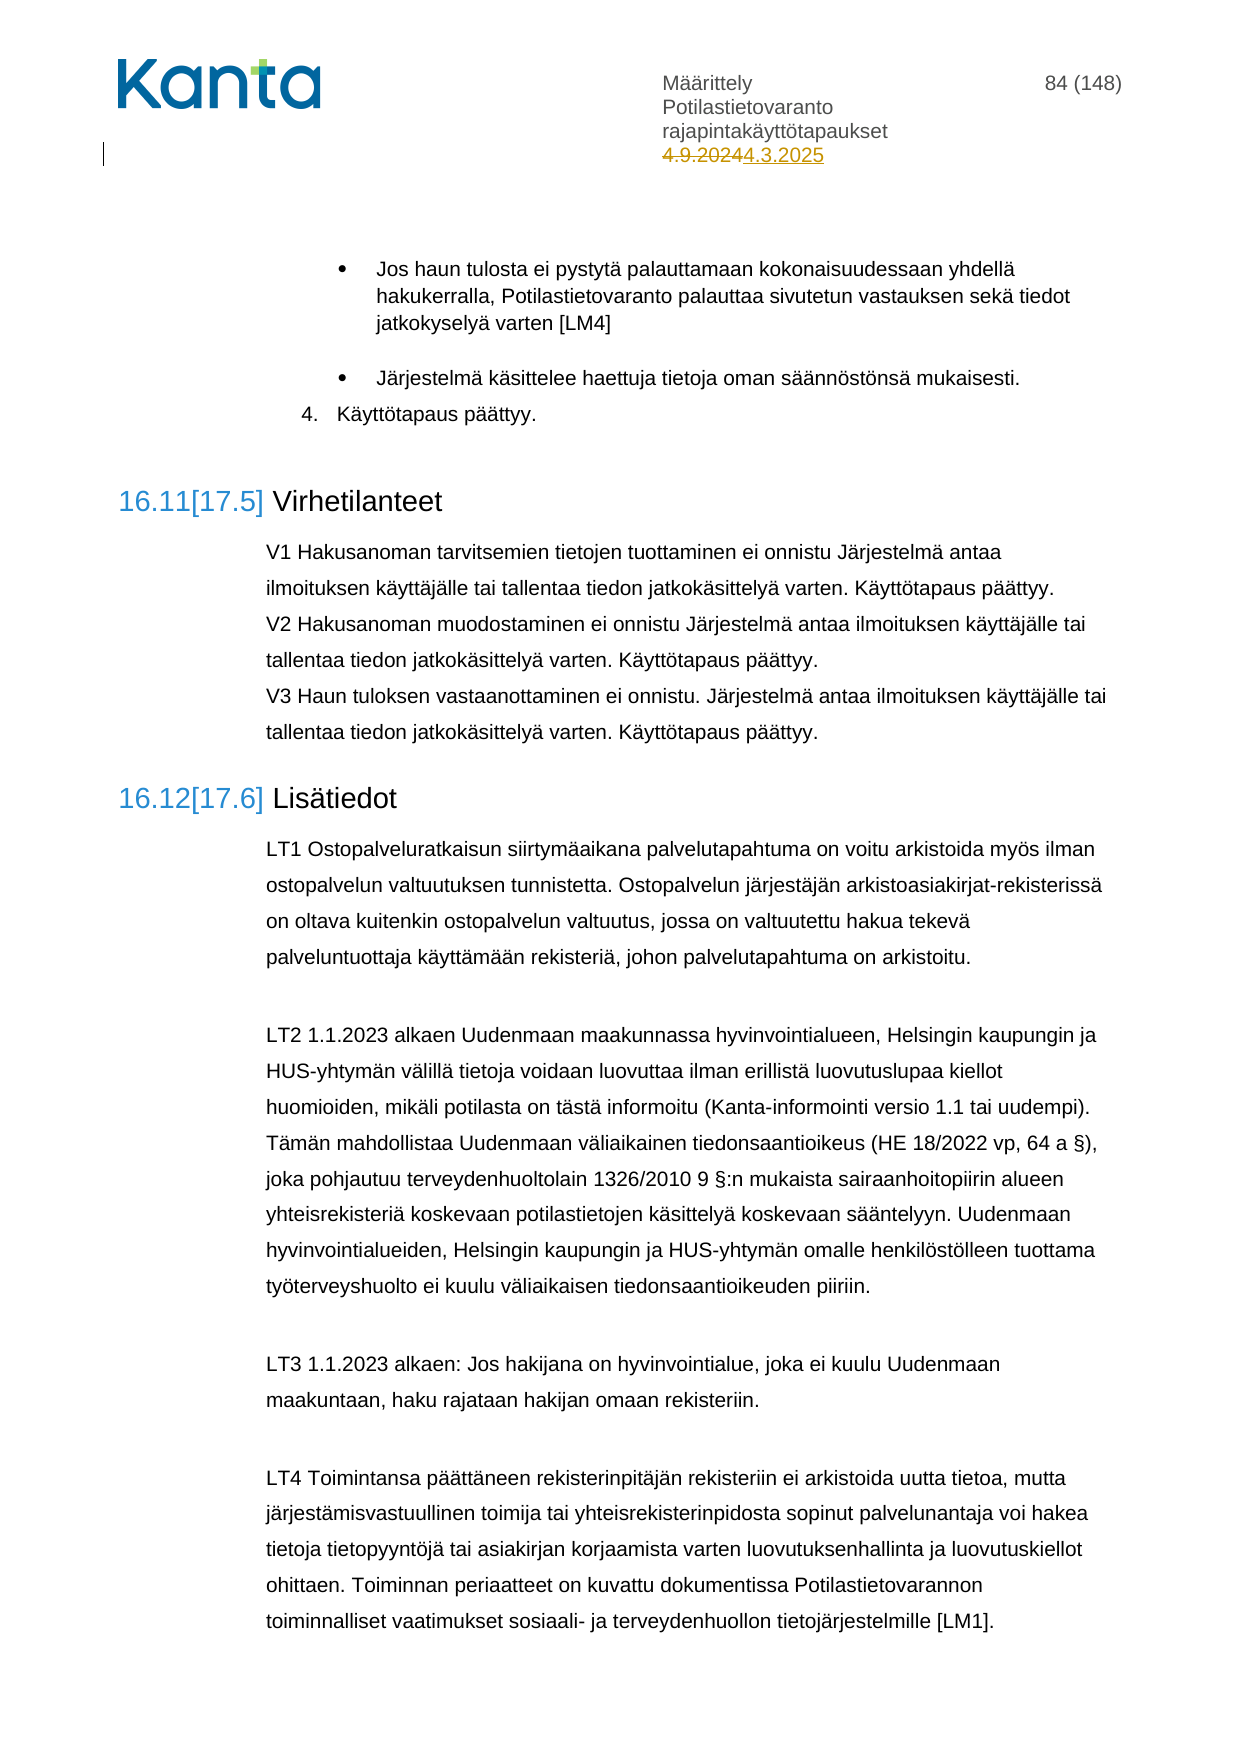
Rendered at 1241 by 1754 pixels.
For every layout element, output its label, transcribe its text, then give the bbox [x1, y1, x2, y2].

list Jos haun tulosta ei pystytä palauttamaan kokonaisuudessaan yhdellä hakukerralla, Potilastietovaranto palauttaa sivutetun vastauksen sekä tiedot jatkokyselyä varten [LM4] [339, 254, 1107, 335]
subtitle Lisätiedot [118, 781, 1107, 814]
list Järjestelmä käsittelee haettuja tietoja oman säännöstönsä mukaisesti. [339, 362, 1107, 389]
subtitle Virhetilanteet [118, 484, 1107, 517]
text LT1 Ostopalveluratkaisun siirtymäaikana palvelutapahtuma on voitu arkistoida myös ilman ostopalvelun valtuutuksen tunnistetta. Ostopalvelun järjestäjän arkistoasiakirjat-rekisterissä on oltava kuitenkin ostopalvelun valtuutus, jossa on valtuutettu hakua tekevä palveluntuottaja käyttämään rekisteriä, johon palvelutapahtuma on arkistoitu. [266, 837, 1107, 969]
picture [118, 59, 321, 109]
list Käyttötapaus päättyy. [301, 402, 1107, 426]
text V1 Hakusanoman tarvitsemien tietojen tuottaminen ei onnistu Järjestelmä antaa ilmoituksen käyttäjälle tai tallentaa tiedon jatkokäsittelyä varten. Käyttötapaus päättyy. [266, 540, 1107, 600]
text V2 Hakusanoman muodostaminen ei onnistu Järjestelmä antaa ilmoituksen käyttäjälle tai tallentaa tiedon jatkokäsittelyä varten. Käyttötapaus päättyy. [266, 612, 1107, 672]
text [266, 1465, 1107, 1633]
text LT2 1.1.2023 alkaen Uudenmaan maakunnassa hyvinvointialueen, Helsingin kaupungin ja HUS-yhtymän välillä tietoja voidaan luovuttaa ilman erillistä luovutuslupaa kiellot huomioiden, mikäli potilasta on tästä informoitu (Kanta-informointi versio 1.1 tai uudempi). Tämän mahdollistaa Uudenmaan väliaikainen tiedonsaantioikeus (HE 18/2022 vp, 64 a §), joka pohjautuu terveydenhuoltolain 1326/2010 9 §:n mukaista sairaanhoitopiirin alueen yhteisrekisteriä koskevaan potilastietojen käsittelyä koskevaan sääntelyyn. Uudenmaan hyvinvointialueiden, Helsingin kaupungin ja HUS-yhtymän omalle henkilöstölleen tuottama työterveyshuolto ei kuulu väliaikaisen tiedonsaantioikeuden piiriin. [266, 1023, 1107, 1298]
text LT3 1.1.2023 alkaen: Jos hakijana on hyvinvointialue, joka ei kuulu Uudenmaan maakuntaan, haku rajataan hakijan omaan rekisteriin. [266, 1352, 1107, 1412]
text V3 Haun tuloksen vastaanottaminen ei onnistu. Järjestelmä antaa ilmoituksen käyttäjälle tai tallentaa tiedon jatkokäsittelyä varten. Käyttötapaus päättyy. [266, 684, 1107, 744]
